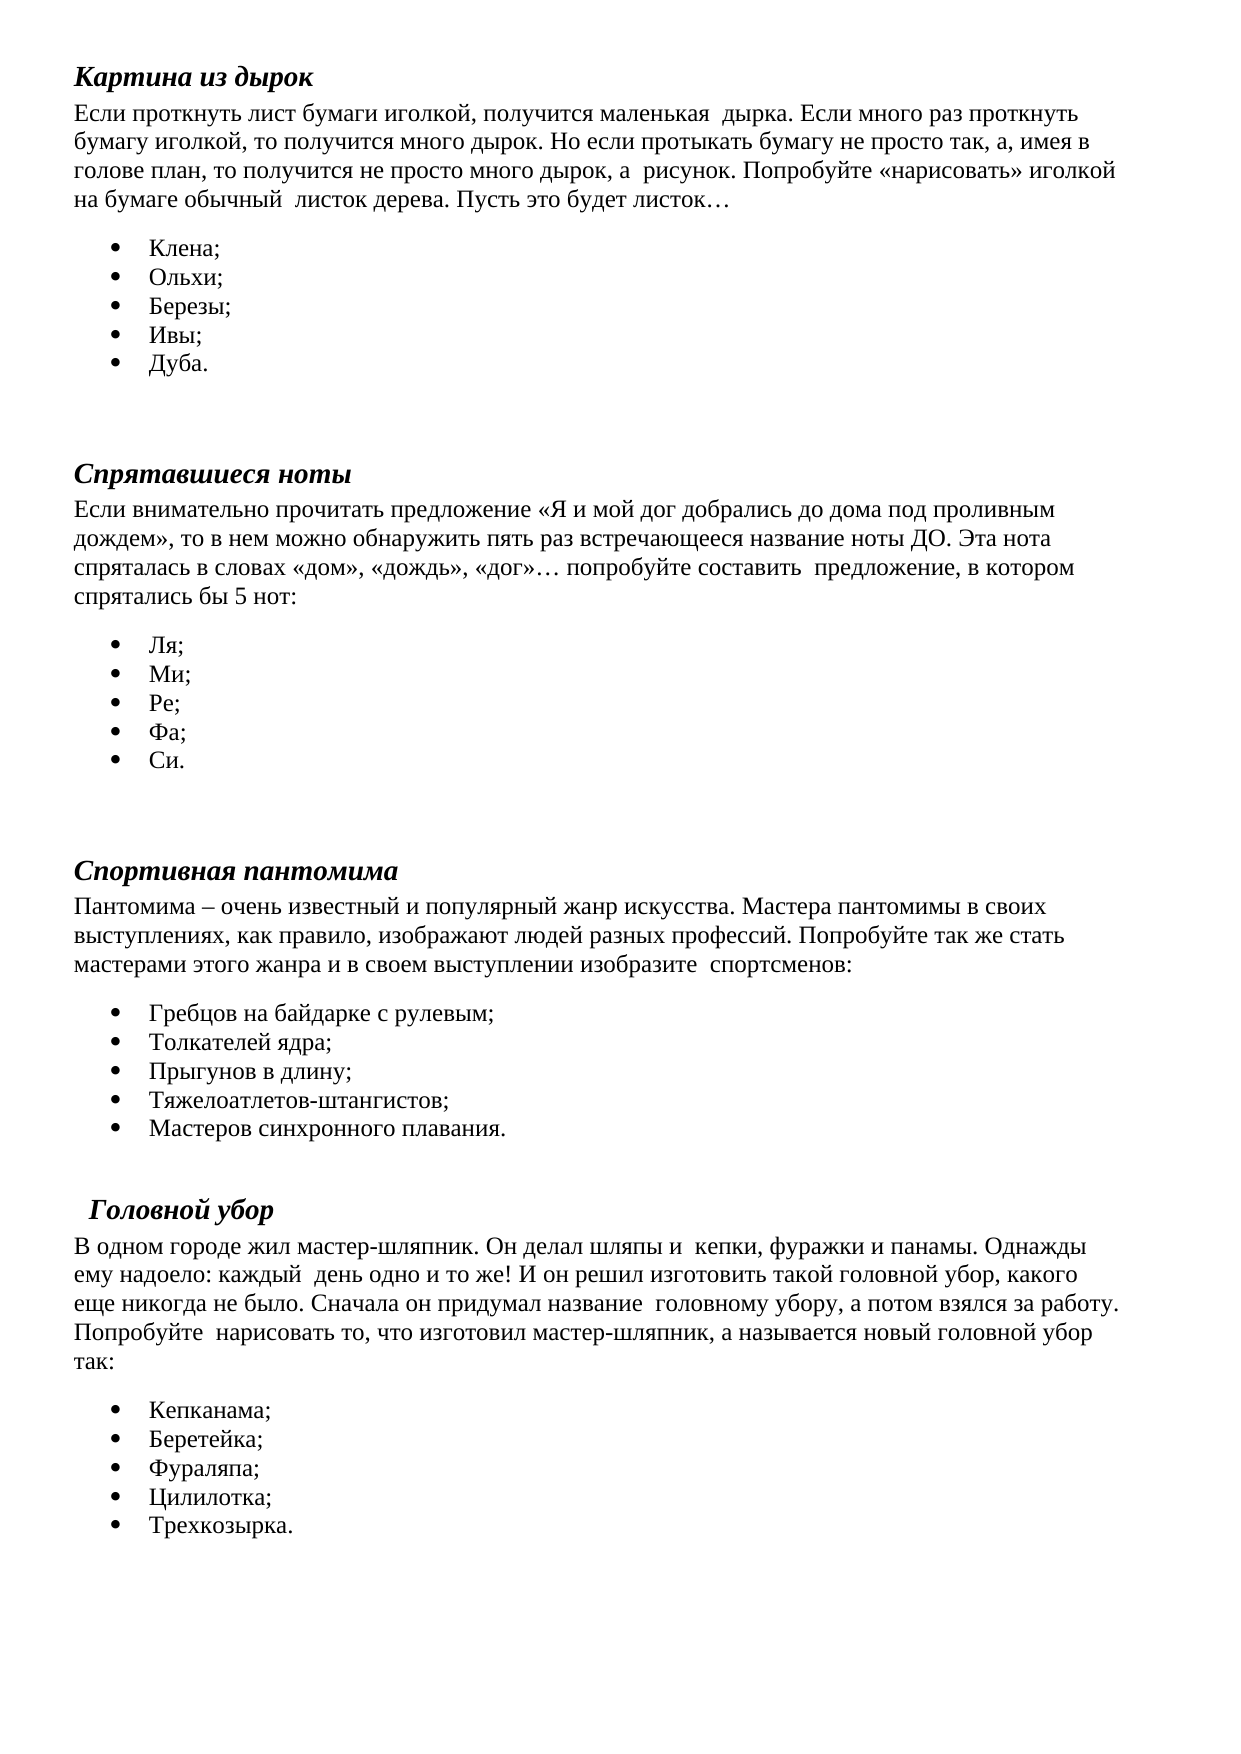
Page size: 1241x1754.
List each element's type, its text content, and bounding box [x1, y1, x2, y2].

text Если проткнуть лист бумаги иголкой, получится маленькая дырка. Если много раз проткнуть бумагу иголкой, то получится много дырок. Но если протыкать бумагу не просто так, а, имея в голове план, то получится не просто много дырок, а рисунок. Попробуйте «нарисовать» иголкой на бумаге обычный листок дерева. Пусть это будет листок… [74, 98, 1122, 213]
list Кепканама; [111, 1395, 1122, 1424]
list Тяжелоатлетов-штангистов; [111, 1085, 1122, 1113]
list Клена; [111, 233, 1122, 262]
subtitle Картина из дырок [74, 59, 1122, 93]
subtitle Головной убор [74, 1192, 1122, 1226]
list Ре; [111, 688, 1122, 717]
list Ивы; [111, 320, 1122, 348]
list Цилилотка; [111, 1482, 1122, 1510]
list Прыгунов в длину; [111, 1056, 1122, 1085]
list Трехкозырка. [111, 1510, 1122, 1539]
list Фа; [111, 717, 1122, 745]
list Толкателей ядра; [111, 1027, 1122, 1056]
text Пантомима – очень известный и популярный жанр искусства. Мастера пантомимы в своих выступлениях, как правило, изображают людей разных профессий. Попробуйте так же стать мастерами этого жанра и в своем выступлении изобразите спортсменов: [74, 891, 1122, 978]
list Гребцов на байдарке с рулевым; [111, 998, 1122, 1027]
list Беретейка; [111, 1424, 1122, 1453]
list Мастеров синхронного плавания. [111, 1113, 1122, 1142]
list Си. [111, 745, 1122, 774]
list Фураляпа; [111, 1453, 1122, 1482]
subtitle Спрятавшиеся ноты [74, 456, 1122, 489]
list Ми; [111, 659, 1122, 688]
text Если внимательно прочитать предложение «Я и мой дог добрались до дома под проливным дождем», то в нем можно обнаружить пять раз встречающееся название ноты ДО. Эта нота спряталась в словах «дом», «дождь», «дог»… попробуйте составить предложение, в котором спрятались бы 5 нот: [74, 494, 1122, 609]
subtitle Спортивная пантомима [74, 853, 1122, 886]
text В одном городе жил мастер-шляпник. Он делал шляпы и кепки, фуражки и панамы. Однажды ему надоело: каждый день одно и то же! И он решил изготовить такой головной убор, какого еще никогда не было. Сначала он придумал название головному убору, а потом взялся за работу. Попробуйте нарисовать то, что изготовил мастер-шляпник, а называется новый головной убор так: [74, 1231, 1122, 1374]
list Ля; [111, 630, 1122, 659]
list Ольхи; [111, 262, 1122, 291]
list Березы; [111, 291, 1122, 320]
list Дуба. [111, 348, 1122, 377]
